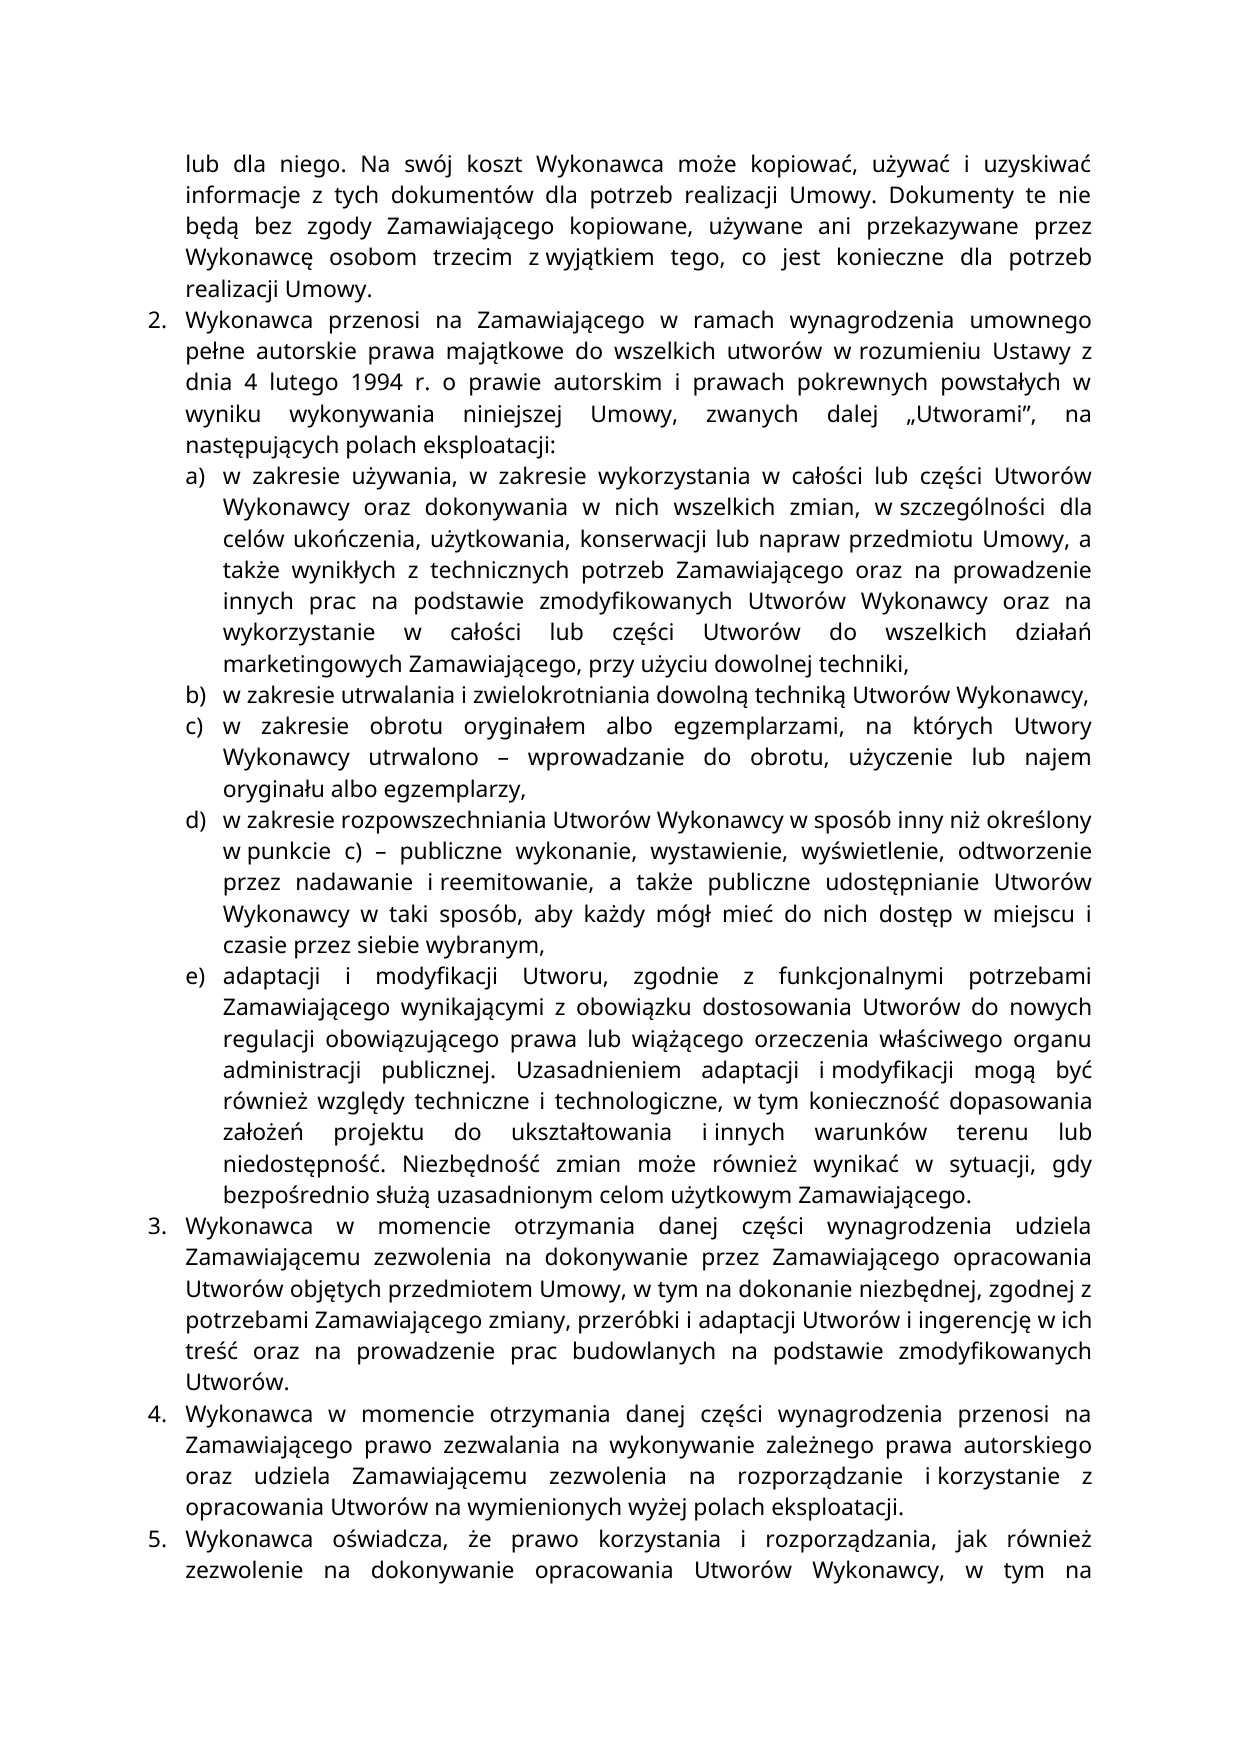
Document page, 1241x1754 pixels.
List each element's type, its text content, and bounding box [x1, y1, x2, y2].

list Wykonawca w momencie otrzymania danej części wynagrodzenia udziela Zamawiającemu zezwolenia na dokonywanie przez Zamawiającego opracowania Utworów objętych przedmiotem Umowy, w tym na dokonanie niezbędnej, zgodnej z potrzebami Zamawiającego zmiany, przeróbki i adaptacji Utworów i ingerencję w ich treść oraz na prowadzenie prac budowlanych na podstawie zmodyfikowanych Utworów. [148, 1210, 1093, 1398]
list w zakresie obrotu oryginałem albo egzemplarzami, na których Utwory Wykonawcy utrwalono – wprowadzanie do obrotu, użyczenie lub najem oryginału albo egzemplarzy, [185, 710, 1093, 804]
list w zakresie używania, w zakresie wykorzystania w całości lub części Utworów Wykonawcy oraz dokonywania w nich wszelkich zmian, w szczególności dla celów ukończenia, użytkowania, konserwacji lub napraw przedmiotu Umowy, a także wynikłych z technicznych potrzeb Zamawiającego oraz na prowadzenie innych prac na podstawie zmodyfikowanych Utworów Wykonawcy oraz na wykorzystanie w całości lub części Utworów do wszelkich działań marketingowych Zamawiającego, przy użyciu dowolnej techniki, [185, 460, 1093, 679]
list w zakresie utrwalania i zwielokrotniania dowolną techniką Utworów Wykonawcy, [185, 679, 1093, 710]
list Wykonawca w momencie otrzymania danej części wynagrodzenia przenosi na Zamawiającego prawo zezwalania na wykonywanie zależnego prawa autorskiego oraz udziela Zamawiającemu zezwolenia na rozporządzanie i korzystanie z opracowania Utworów na wymienionych wyżej polach eksploatacji. [148, 1398, 1093, 1523]
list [148, 148, 1093, 304]
list w zakresie rozpowszechniania Utworów Wykonawcy w sposób inny niż określony w punkcie c) – publiczne wykonanie, wystawienie, wyświetlenie, odtworzenie przez nadawanie i reemitowanie, a także publiczne udostępnianie Utworów Wykonawcy w taki sposób, aby każdy mógł mieć do nich dostęp w miejscu i czasie przez siebie wybranym, [185, 804, 1093, 960]
list adaptacji i modyfikacji Utworu, zgodnie z funkcjonalnymi potrzebami Zamawiającego wynikającymi z obowiązku dostosowania Utworów do nowych regulacji obowiązującego prawa lub wiążącego orzeczenia właściwego organu administracji publicznej. Uzasadnieniem adaptacji i modyfikacji mogą być również względy techniczne i technologiczne, w tym konieczność dopasowania założeń projektu do ukształtowania i innych warunków terenu lub niedostępność. Niezbędność zmian może również wynikać w sytuacji, gdy bezpośrednio służą uzasadnionym celom użytkowym Zamawiającego. [185, 960, 1093, 1210]
list Wykonawca przenosi na Zamawiającego w ramach wynagrodzenia umownego pełne autorskie prawa majątkowe do wszelkich utworów w rozumieniu Ustawy z dnia 4 lutego 1994 r. o prawie autorskim i prawach pokrewnych powstałych w wyniku wykonywania niniejszej Umowy, zwanych dalej „Utworami”, na następujących polach eksploatacji: [148, 304, 1093, 460]
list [148, 1523, 1093, 1585]
